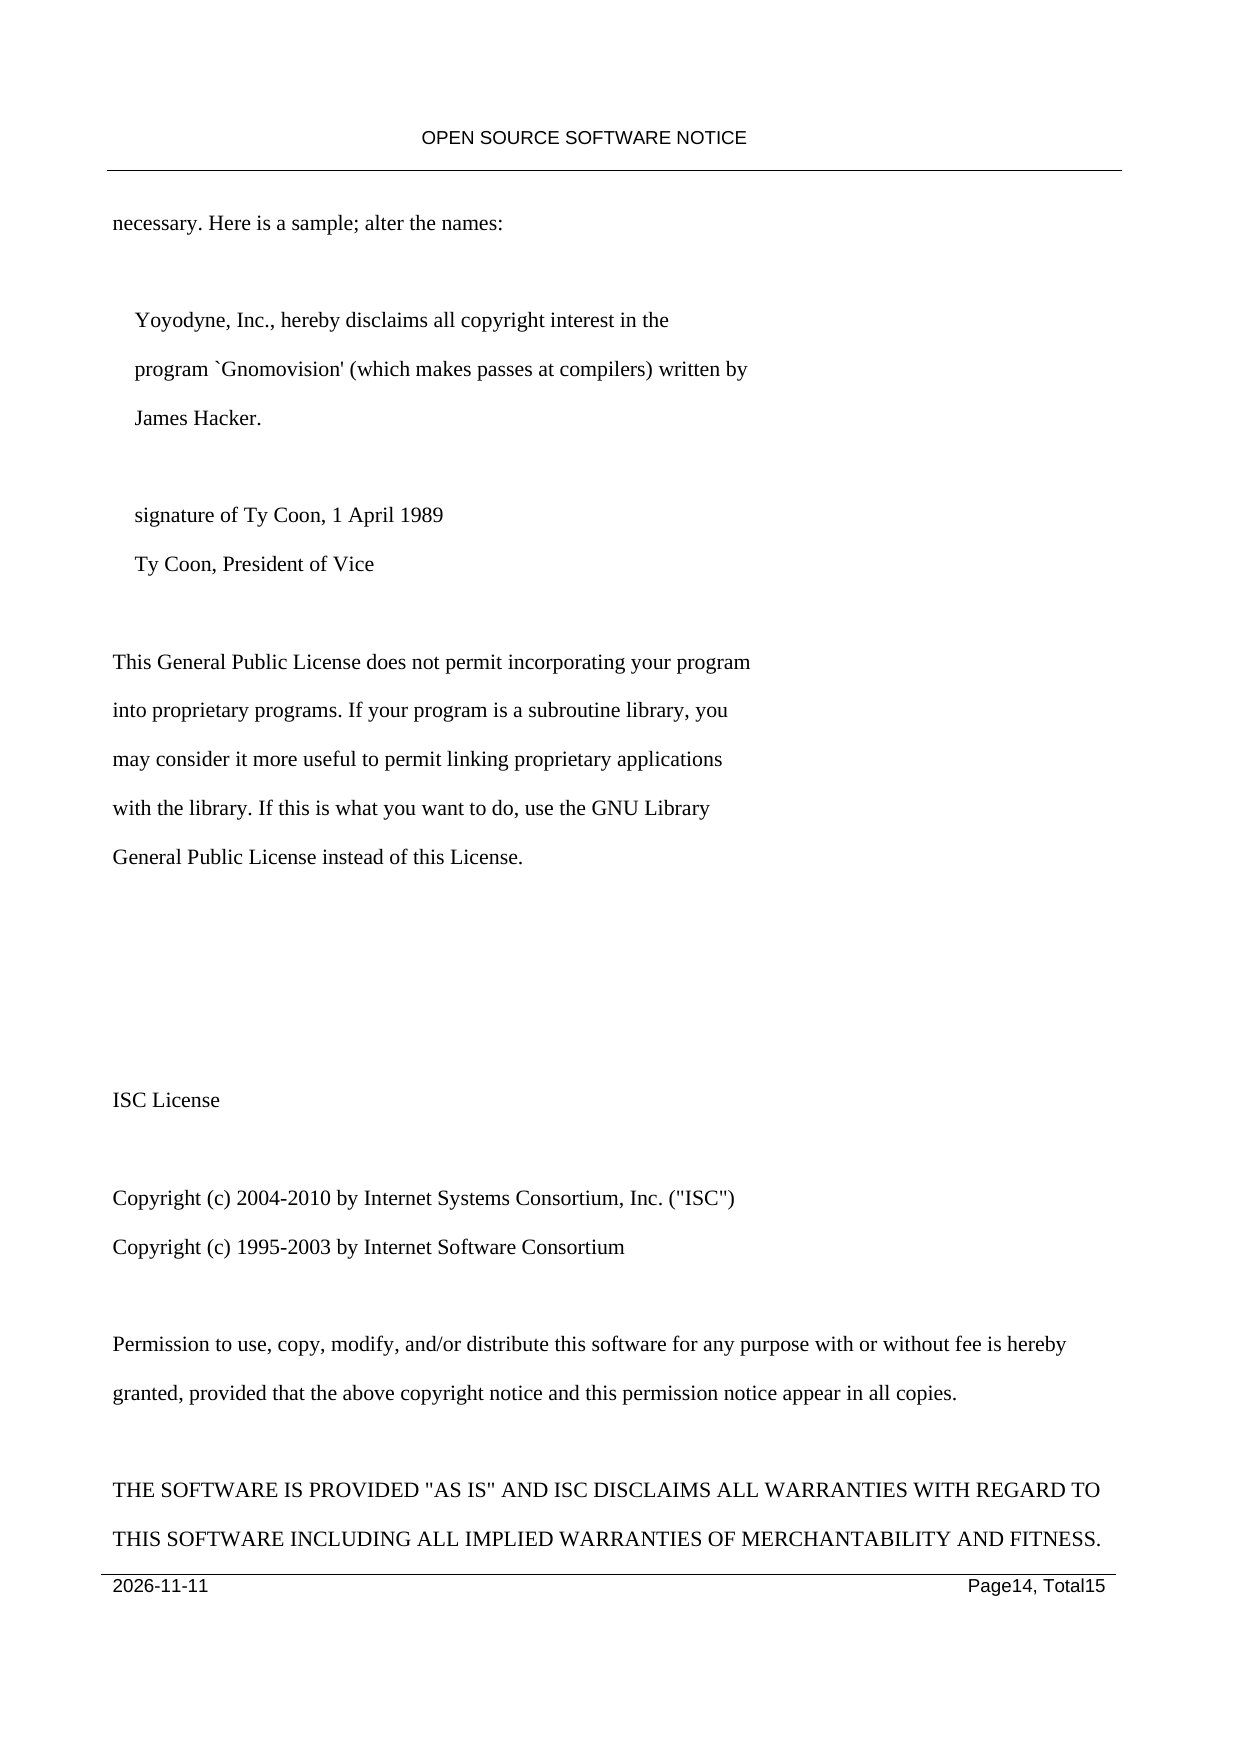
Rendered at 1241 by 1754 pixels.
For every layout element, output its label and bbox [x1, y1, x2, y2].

text [112, 206, 1128, 1555]
